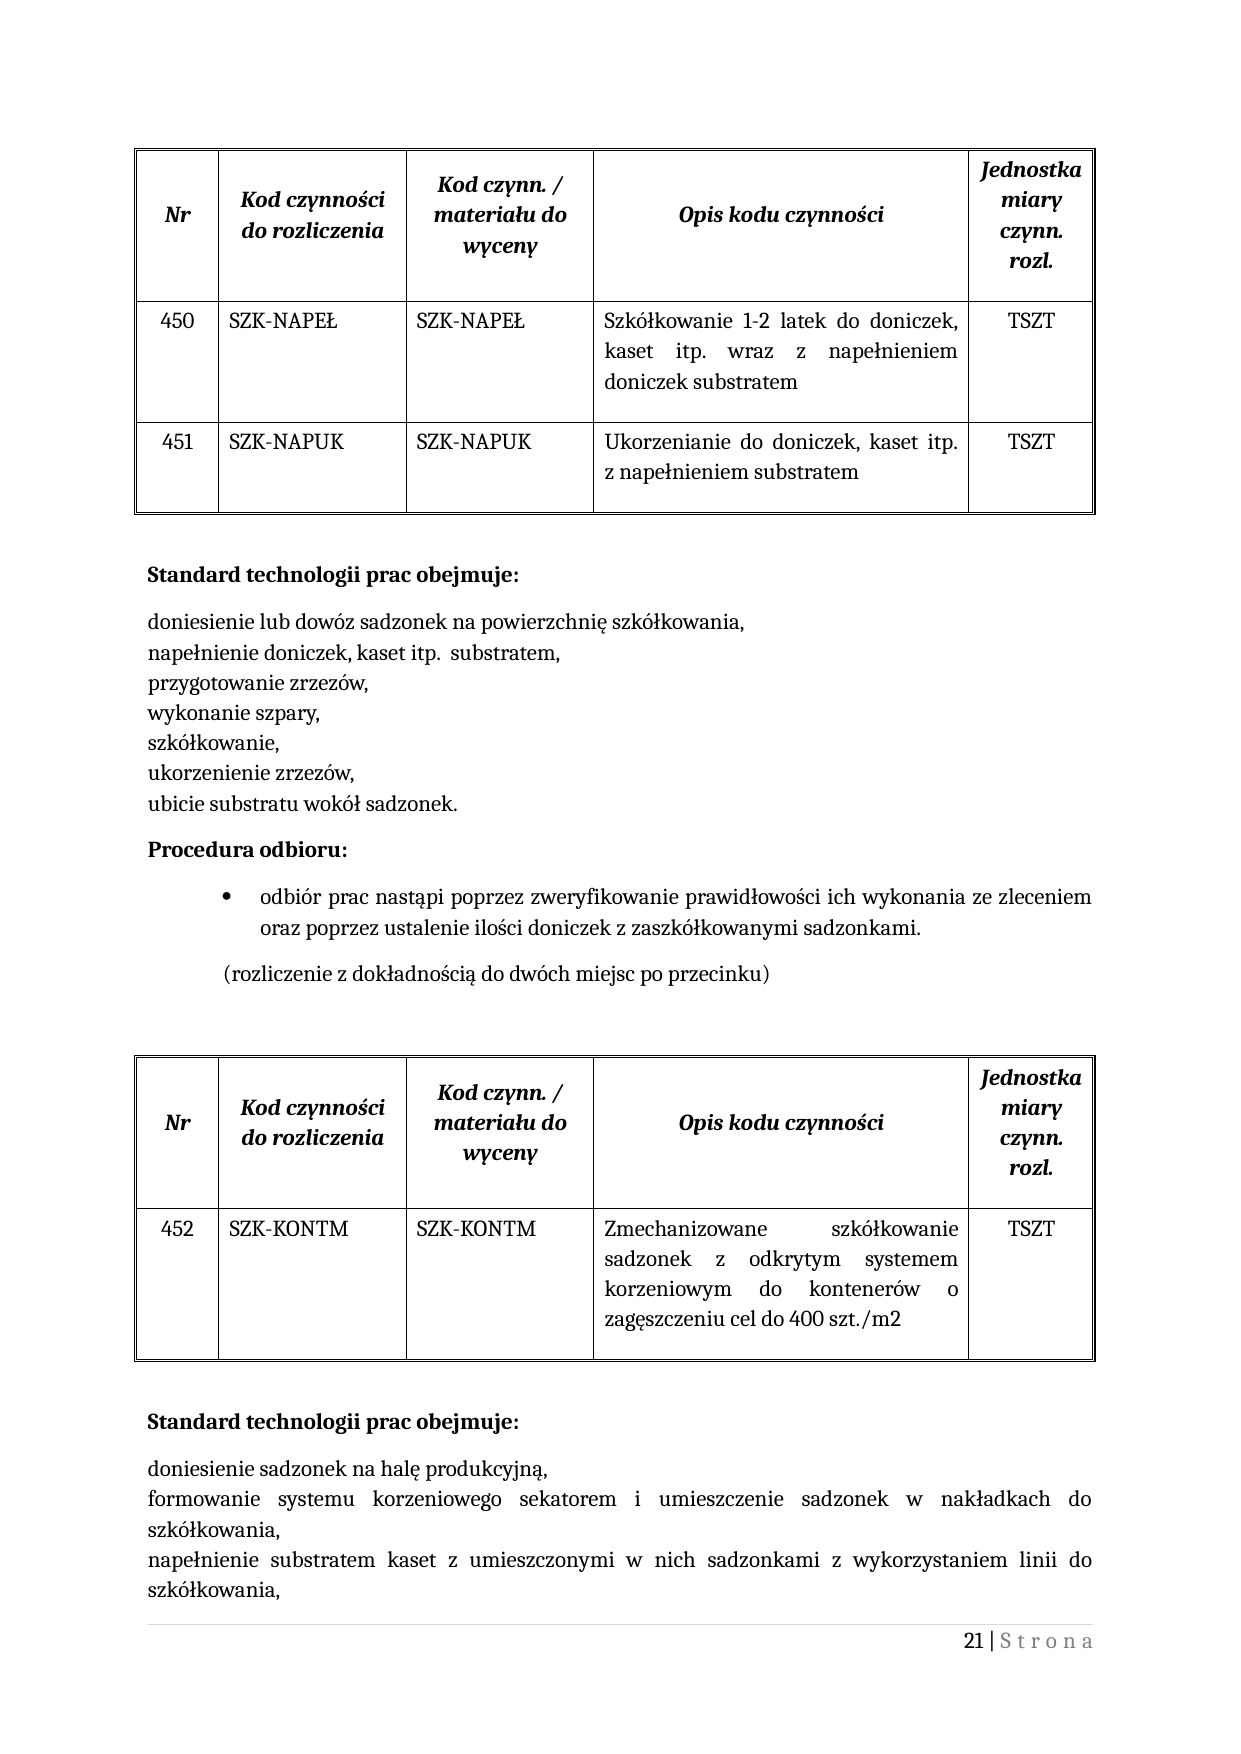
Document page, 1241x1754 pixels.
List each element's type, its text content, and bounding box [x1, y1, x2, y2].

table_cell SZK-NAPUK [219, 423, 406, 512]
list ubicie substratu wokół sadzonek. [148, 790, 1093, 817]
list formowanie systemu korzeniowego sekatorem i umieszczenie sadzonek w nakładkach do szkółkowania, [148, 1486, 1093, 1543]
table_header Kod czynn. / materiału do wyceny [407, 1058, 593, 1208]
table_header Kod czynności do rozliczenia [219, 151, 406, 301]
table_cell SZK-KONTM [407, 1209, 593, 1359]
text Procedura odbioru: [148, 837, 1093, 863]
table_header Nr [137, 1058, 218, 1208]
list doniesienie lub dowóz sadzonek na powierzchnię szkółkowania, [148, 609, 1093, 635]
table_cell Zmechanizowane szkółkowanie sadzonek z odkrytym systemem korzeniowym do kontenerów o zagęszczeniu cel do 400 szt./m2 [594, 1209, 968, 1359]
table_cell TSZT [969, 423, 1092, 512]
table_header Jednostka miary czynn. rozl. [969, 151, 1092, 301]
text (rozliczenie z dokładnością do dwóch miejsc po przecinku) [223, 961, 1093, 987]
table_cell TSZT [969, 302, 1092, 422]
list napełnienie substratem kaset z umieszczonymi w nich sadzonkami z wykorzystaniem linii do szkółkowania, [148, 1547, 1093, 1603]
table_cell SZK-NAPEŁ [407, 302, 593, 422]
table_cell SZK-NAPEŁ [219, 302, 406, 422]
table_header Opis kodu czynności [594, 151, 968, 301]
table_header Kod czynn. / materiału do wyceny [407, 151, 593, 301]
list doniesienie sadzonek na halę produkcyjną, [148, 1456, 1093, 1482]
table_cell 450 [137, 302, 218, 422]
text Standard technologii prac obejmuje: [148, 562, 1093, 588]
table_header Opis kodu czynności [594, 1058, 968, 1208]
list szkółkowanie, [148, 730, 1093, 756]
text Standard technologii prac obejmuje: [148, 1409, 1093, 1435]
table_header Nr [137, 151, 218, 301]
table_header Kod czynności do rozliczenia [219, 1058, 406, 1208]
table_cell 451 [137, 423, 218, 512]
table_cell 452 [137, 1209, 218, 1359]
list ukorzenienie zrzezów, [148, 760, 1093, 786]
list wykonanie szpary, [148, 700, 1093, 726]
table_cell TSZT [969, 1209, 1092, 1359]
list odbiór prac nastąpi poprzez zweryfikowanie prawidłowości ich wykonania ze zleceniem oraz poprzez ustalenie ilości doniczek z zaszkółkowanymi sadzonkami. [223, 884, 1093, 941]
table_cell SZK-KONTM [219, 1209, 406, 1359]
table_cell Szkółkowanie 1-2 latek do doniczek, kaset itp. wraz z napełnieniem doniczek substratem [594, 302, 968, 422]
table_header Jednostka miary czynn. rozl. [969, 1058, 1092, 1208]
list napełnienie doniczek, kaset itp. substratem, [148, 639, 1093, 666]
table_cell Ukorzenianie do doniczek, kaset itp. z napełnieniem substratem [594, 423, 968, 512]
list przygotowanie zrzezów, [148, 669, 1093, 696]
table_cell SZK-NAPUK [407, 423, 593, 512]
